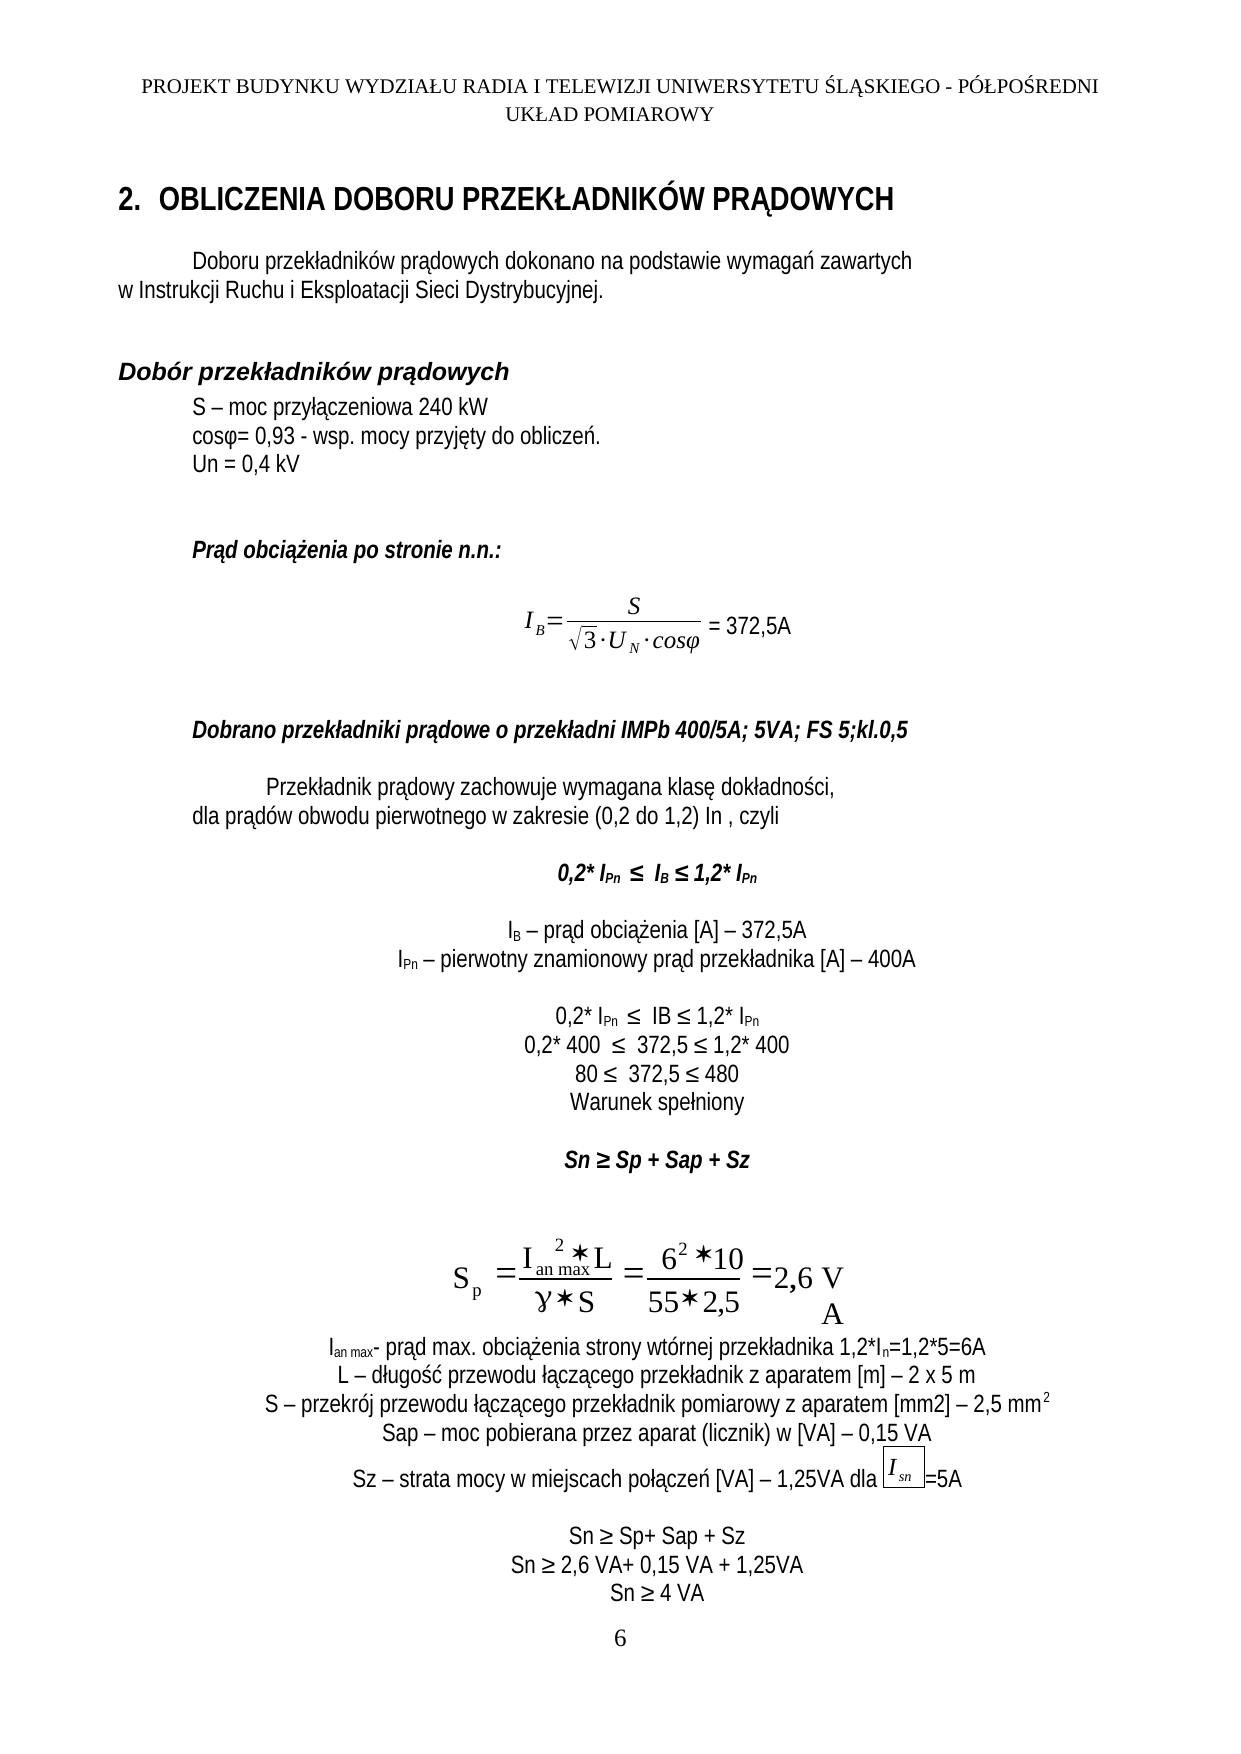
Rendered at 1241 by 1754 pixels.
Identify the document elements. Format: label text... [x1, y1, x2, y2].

text IPn – pierwotny znamionowy prąd przekładnika [A] – 400A [118, 944, 1122, 973]
text Sn ≥ 2,6 VA+ 0,15 VA + 1,25VA [118, 1550, 1122, 1578]
text IB – prąd obciążenia [A] – 372,5A [118, 915, 1122, 944]
text = 372,5A [118, 593, 1122, 657]
text Sn ≥ Sp+ Sap + Sz [118, 1521, 1122, 1550]
text L – długość przewodu łączącego przekładnik z aparatem [m] – 2 x 5 m [118, 1360, 1122, 1389]
text 0,2* 400 ≤ 372,5 ≤ 1,2* 400 [118, 1030, 1122, 1059]
text Sz – strata mocy w miejscach połączeń [VA] – 1,25VA dla =5A [118, 1446, 1122, 1492]
text dla prądów obwodu pierwotnego w zakresie (0,2 do 1,2) In , czyli [118, 801, 1122, 829]
text 80 ≤ 372,5 ≤ 480 [118, 1059, 1122, 1087]
text S – przekrój przewodu łączącego przekładnik pomiarowy z aparatem [mm2] – 2,5 mm2 [118, 1389, 1122, 1417]
text Sn ≥ 4 VA [118, 1578, 1122, 1607]
text 0,2* IPn ≤ IB ≤ 1,2* IPn [118, 1001, 1122, 1030]
text 0,2* IPn ≤ IB ≤ 1,2* IPn [118, 858, 1122, 887]
text Warunek spełniony [118, 1087, 1122, 1116]
text Prąd obciążenia po stronie n.n.: [118, 535, 1122, 564]
text Un = 0,4 kV [118, 449, 1122, 478]
text cosφ= 0,93 - wsp. mocy przyjęty do obliczeń. [118, 421, 1122, 449]
text S – moc przyłączeniowa 240 kW [118, 392, 1122, 421]
text Przekładnik prądowy zachowuje wymagana klasę dokładności, [192, 772, 1122, 801]
text Doboru przekładników prądowych dokonano na podstawie wymagań zawartych [118, 246, 1122, 275]
text Dobrano przekładniki prądowe o przekładni IMPb 400/5A; 5VA; FS 5;kl.0,5 [118, 715, 1122, 743]
list Dobór przekładników prądowych [118, 357, 1122, 386]
text Sn ≥ Sp + Sap + Sz [118, 1144, 1122, 1173]
text w Instrukcji Ruchu i Eksploatacji Sieci Dystrybucyjnej. [118, 275, 1122, 303]
subtitle OBLICZENIA DOBORU PRZEKŁADNIKÓW PRĄDOWYCH [118, 179, 1122, 218]
text Sap – moc pobierana przez aparat (licznik) w [VA] – 0,15 VA [118, 1417, 1122, 1446]
text Ian max- prąd max. obciążenia strony wtórnej przekładnika 1,2*In=1,2*5=6A [118, 1332, 1122, 1360]
